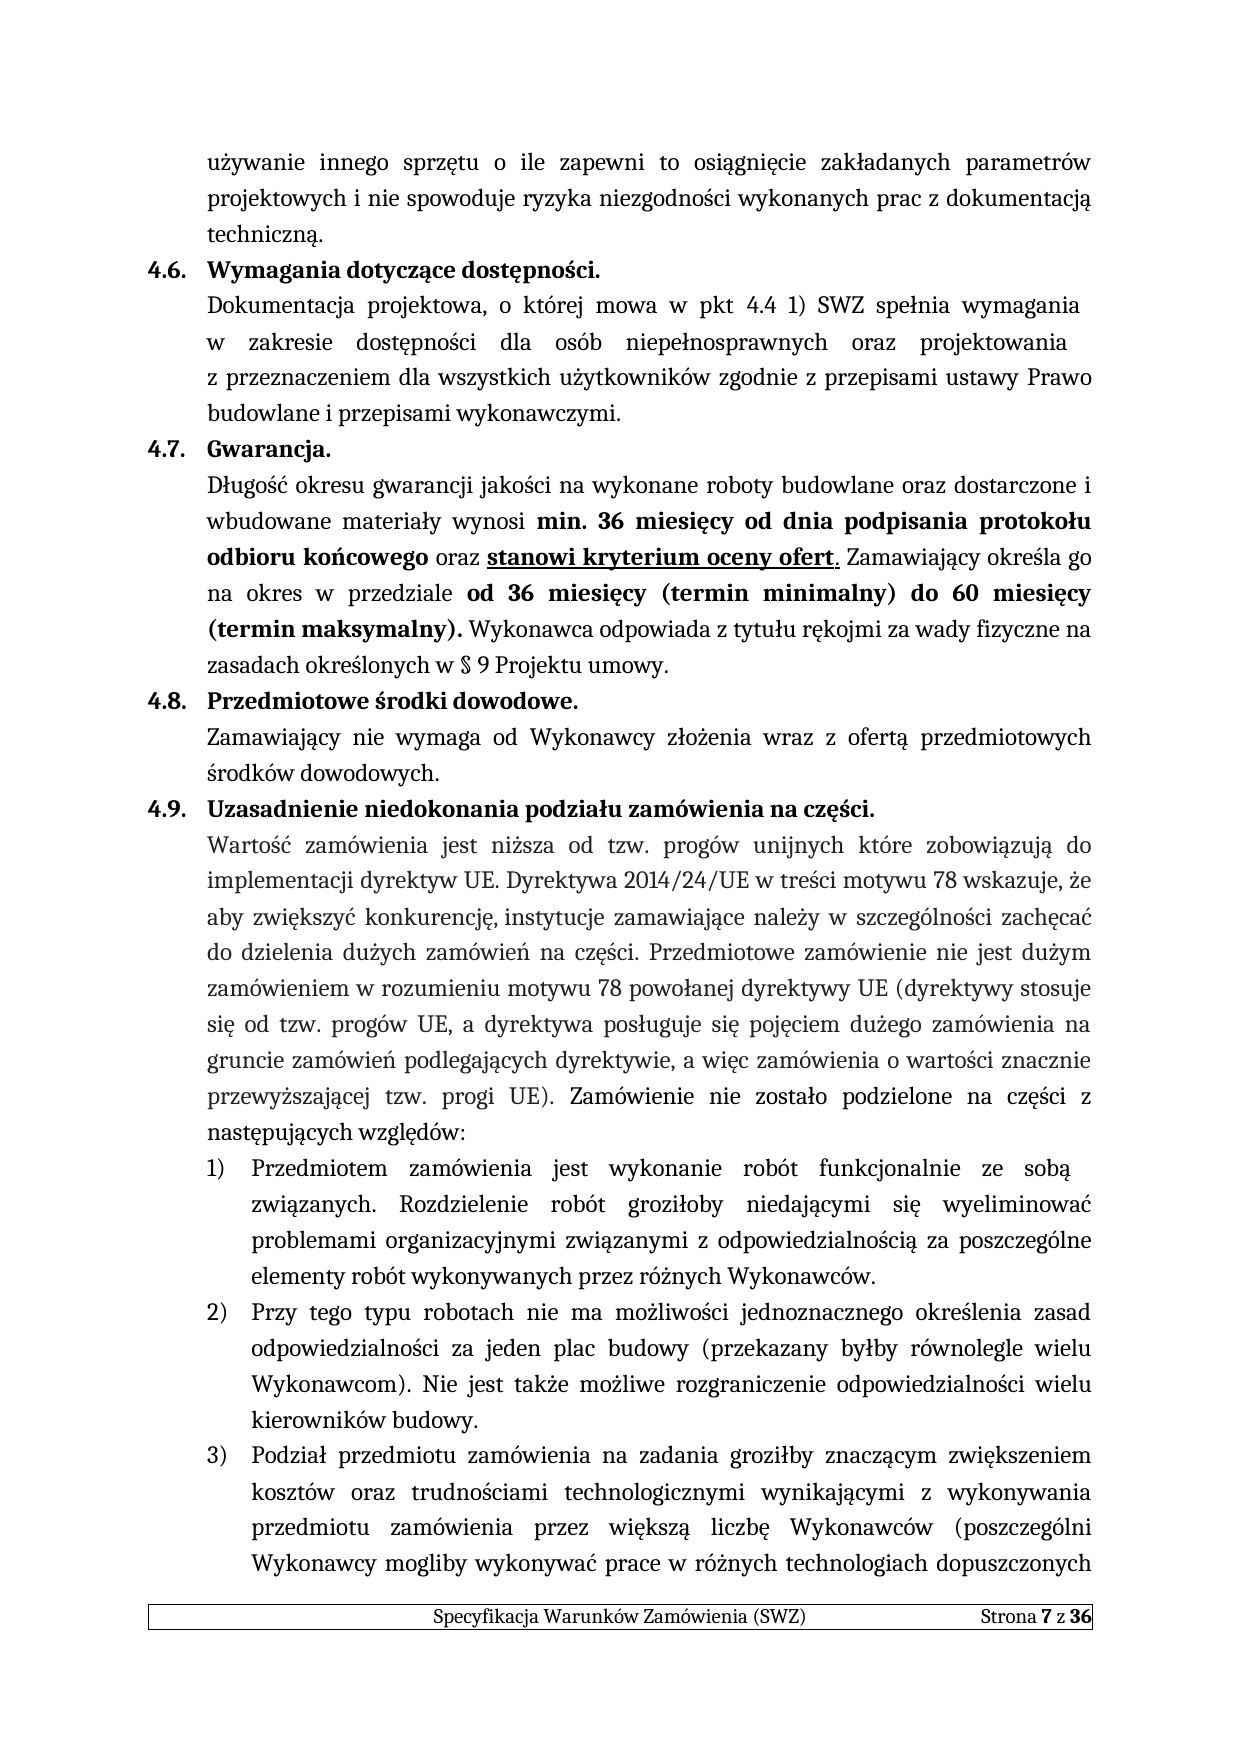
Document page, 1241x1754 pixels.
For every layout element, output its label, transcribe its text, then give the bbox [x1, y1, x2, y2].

list Uzasadnienie niedokonania podziału zamówienia na części. [148, 794, 1092, 823]
list Przy tego typu robotach nie ma możliwości jednoznacznego określenia zasad odpowiedzialności za jeden plac budowy (przekazany byłby równolegle wielu Wykonawcom). Nie jest także możliwe rozgraniczenie odpowiedzialności wielu kierowników budowy. [207, 1298, 1092, 1434]
list Gwarancja. [148, 435, 1092, 464]
text Długość okresu gwarancji jakości na wykonane roboty budowlane oraz dostarczone i wbudowane materiały wynosi min. 36 miesięcy od dnia podpisania protokołu odbioru końcowego oraz stanowi kryterium oceny ofert. Zamawiający określa go na okres w przedziale od 36 miesięcy (termin minimalny) do 60 miesięcy (termin maksymalny). Wykonawca odpowiada z tytułu rękojmi za wady fizyczne na zasadach określonych w § 9 Projektu umowy. [207, 471, 1092, 679]
list Przedmiotowe środki dowodowe. [148, 687, 1092, 716]
list Wymagania dotyczące dostępności. [148, 256, 1092, 284]
list Przedmiotem zamówienia jest wykonanie robót funkcjonalnie ze sobą związanych. Rozdzielenie robót groziłoby niedającymi się wyeliminować problemami organizacyjnymi związanymi z odpowiedzialnością za poszczególne elementy robót wykonywanych przez różnych Wykonawców. [207, 1154, 1092, 1291]
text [207, 148, 1092, 248]
list Zamawiający nie wymaga od Wykonawcy złożenia wraz z ofertą przedmiotowych środków dowodowych. [207, 723, 1092, 787]
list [207, 1441, 1092, 1578]
list Dokumentacja projektowa, o której mowa w pkt 4.4 1) SWZ spełnia wymagania w zakresie dostępności dla osób niepełnosprawnych oraz projektowania z przeznaczeniem dla wszystkich użytkowników zgodnie z przepisami ustawy Prawo budowlane i przepisami wykonawczymi. [207, 291, 1092, 428]
text Wartość zamówienia jest niższa od tzw. progów unijnych które zobowiązują do implementacji dyrektyw UE. Dyrektywa 2014/24/UE w treści motywu 78 wskazuje, że aby zwiększyć konkurencję, instytucje zamawiające należy w szczególności zachęcać do dzielenia dużych zamówień na części. Przedmiotowe zamówienie nie jest dużym zamówieniem w rozumieniu motywu 78 powołanej dyrektywy UE (dyrektywy stosuje się od tzw. progów UE, a dyrektywa posługuje się pojęciem dużego zamówienia na gruncie zamówień podlegających dyrektywie, a więc zamówienia o wartości znacznie przewyższającej tzw. progi UE). Zamówienie nie zostało podzielone na części z następujących względów: [207, 831, 1092, 1147]
